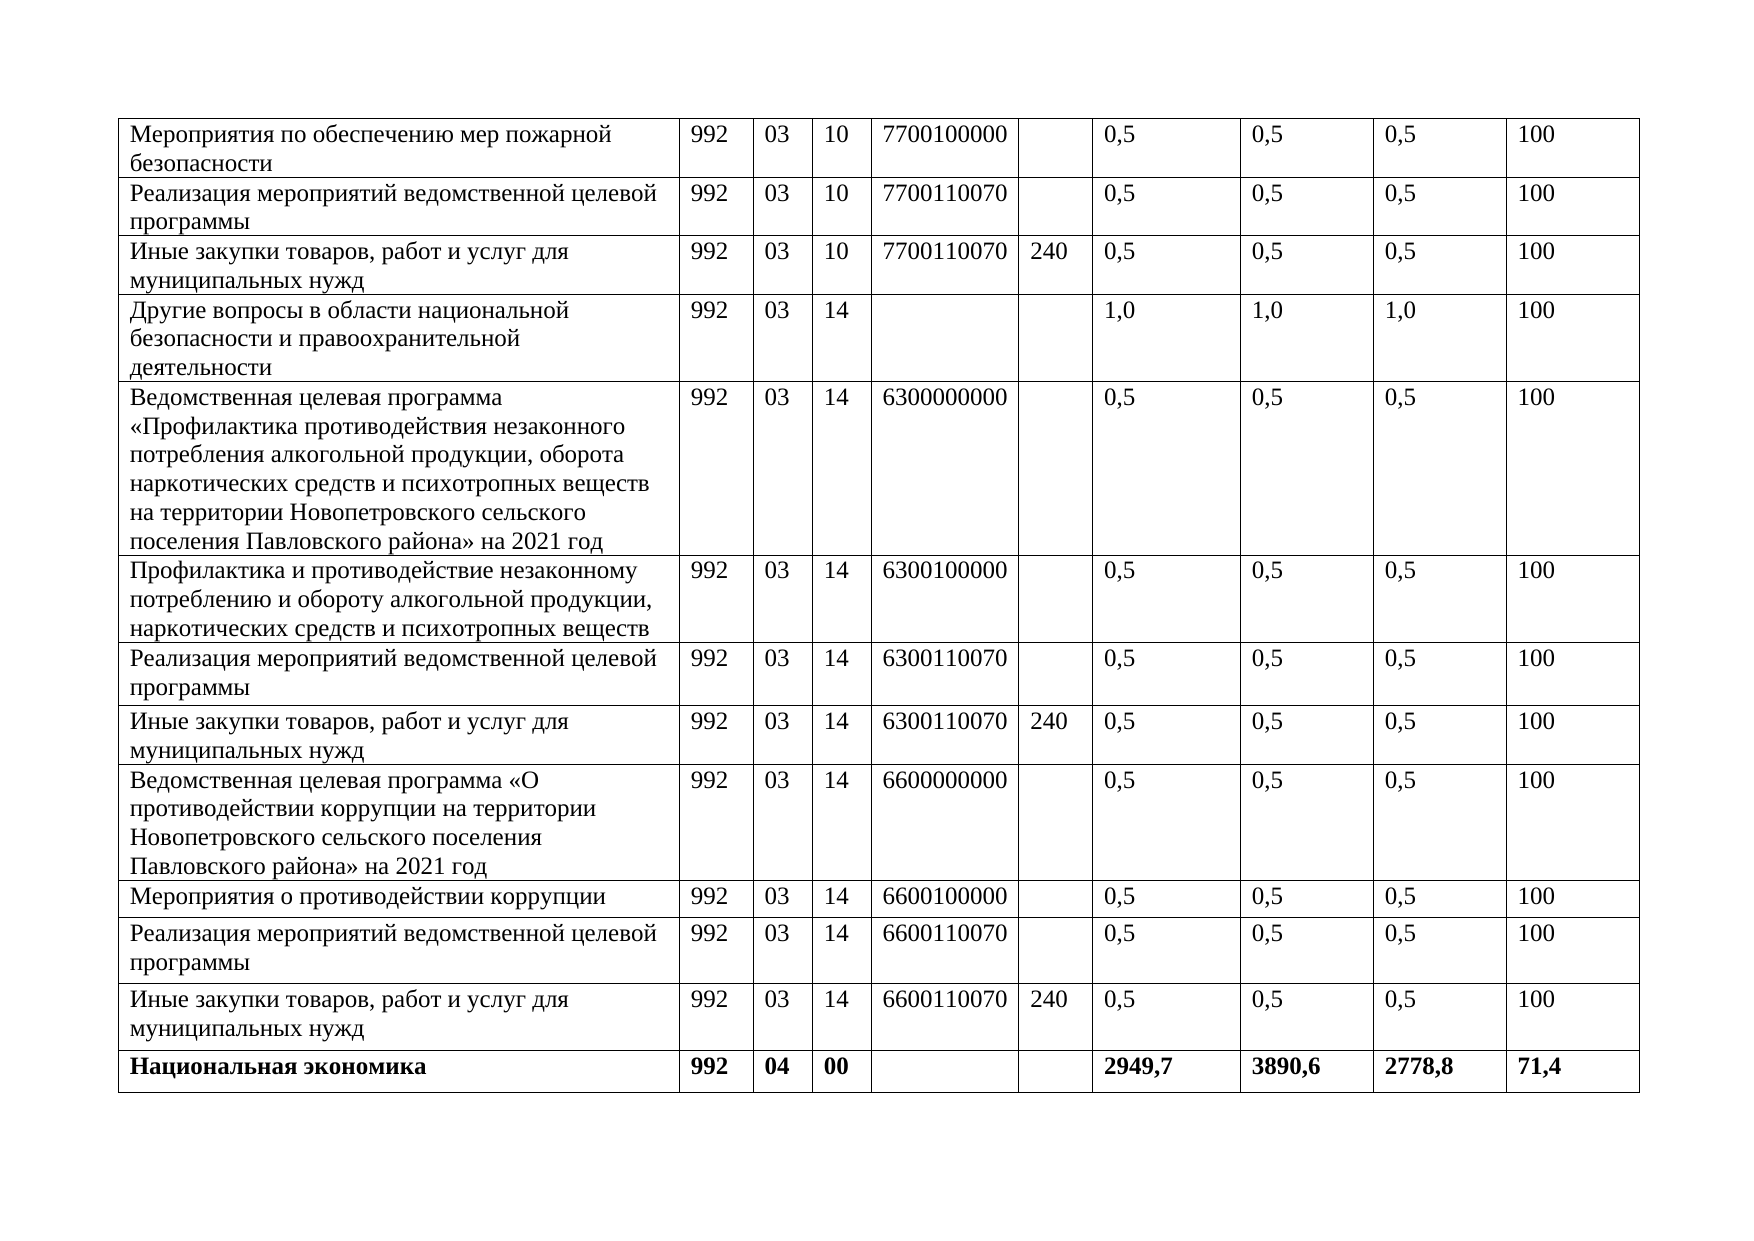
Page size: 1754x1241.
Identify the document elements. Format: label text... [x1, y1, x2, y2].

table_cell 7700110070 [872, 178, 1018, 235]
table_cell 14 [813, 643, 871, 705]
table_cell 7700100000 [872, 119, 1018, 177]
table_cell 0,5 [1093, 119, 1240, 177]
table_cell 0,5 [1374, 706, 1506, 764]
table_cell 240 [1019, 236, 1092, 294]
table_cell 04 [754, 1051, 812, 1092]
table_cell 100 [1507, 918, 1639, 983]
table_cell Профилактика и противодействие незаконному потреблению и обороту алкогольной продукции, наркотических средств и психотропных веществ [119, 556, 679, 642]
table_cell Мероприятия о противодействии коррупции [119, 881, 679, 917]
table_cell 100 [1507, 236, 1639, 294]
table_cell 992 [680, 881, 753, 917]
table_cell Иные закупки товаров, работ и услуг для муниципальных нужд [119, 706, 679, 764]
table_cell 10 [813, 236, 871, 294]
table_cell 1,0 [1374, 295, 1506, 381]
table_cell 03 [754, 236, 812, 294]
table_cell 14 [813, 556, 871, 642]
table_cell 03 [754, 295, 812, 381]
table_cell 03 [754, 643, 812, 705]
table_cell 992 [680, 643, 753, 705]
table_cell Мероприятия по обеспечению мер пожарной безопасности [119, 119, 679, 177]
table_cell 0,5 [1374, 178, 1506, 235]
table_cell [1019, 881, 1092, 917]
table_cell 0,5 [1093, 556, 1240, 642]
table_cell 03 [754, 765, 812, 880]
table_cell [1019, 556, 1092, 642]
table_cell 240 [1019, 984, 1092, 1050]
table_cell 100 [1507, 295, 1639, 381]
table_cell 71,4 [1507, 1051, 1639, 1092]
table_cell 100 [1507, 984, 1639, 1050]
table_cell 992 [680, 178, 753, 235]
table_cell 6600000000 [872, 765, 1018, 880]
table_cell 992 [680, 765, 753, 880]
table_cell 240 [1019, 706, 1092, 764]
table_cell 0,5 [1241, 643, 1373, 705]
table_cell 3890,6 [1241, 1051, 1373, 1092]
table_cell 03 [754, 918, 812, 983]
table_cell 14 [813, 706, 871, 764]
table_cell Иные закупки товаров, работ и услуг для муниципальных нужд [119, 984, 679, 1050]
table_cell 03 [754, 382, 812, 554]
table_cell Иные закупки товаров, работ и услуг для муниципальных нужд [119, 236, 679, 294]
table_cell 0,5 [1241, 556, 1373, 642]
table_cell 100 [1507, 178, 1639, 235]
table_cell 03 [754, 119, 812, 177]
table_cell 0,5 [1374, 119, 1506, 177]
table_cell [1019, 765, 1092, 880]
table_cell 00 [813, 1051, 871, 1092]
table_cell 1,0 [1241, 295, 1373, 381]
table_cell 992 [680, 1051, 753, 1092]
table_cell 0,5 [1374, 918, 1506, 983]
table_cell [1019, 382, 1092, 554]
table_cell 100 [1507, 556, 1639, 642]
table_cell 1,0 [1093, 295, 1240, 381]
table_cell [1019, 643, 1092, 705]
table_cell Реализация мероприятий ведомственной целевой программы [119, 918, 679, 983]
table_cell 6600110070 [872, 984, 1018, 1050]
table_cell 0,5 [1241, 119, 1373, 177]
table_cell 6300110070 [872, 706, 1018, 764]
table_cell Ведомственная целевая программа «Профилактика противодействия незаконного потребления алкогольной продукции, оборота наркотических средств и психотропных веществ на территории Новопетровского сельского поселения Павловского района» на 2021 год [119, 382, 679, 554]
table_cell 992 [680, 918, 753, 983]
table_cell 6300110070 [872, 643, 1018, 705]
table_cell Национальная экономика [119, 1051, 679, 1092]
table_cell 992 [680, 119, 753, 177]
table_cell 992 [680, 236, 753, 294]
table_cell 6300000000 [872, 382, 1018, 554]
table_cell 0,5 [1241, 881, 1373, 917]
table_cell 992 [680, 556, 753, 642]
table_cell 0,5 [1241, 984, 1373, 1050]
table_cell 0,5 [1241, 236, 1373, 294]
table_cell 0,5 [1093, 881, 1240, 917]
table_cell 14 [813, 881, 871, 917]
table_cell 992 [680, 706, 753, 764]
table_cell 100 [1507, 765, 1639, 880]
table_cell 0,5 [1374, 236, 1506, 294]
table_cell 14 [813, 295, 871, 381]
table_cell 0,5 [1374, 984, 1506, 1050]
table_cell 6300100000 [872, 556, 1018, 642]
table_cell 0,5 [1093, 706, 1240, 764]
table_cell 14 [813, 382, 871, 554]
table_cell 0,5 [1093, 984, 1240, 1050]
table_cell 0,5 [1093, 382, 1240, 554]
table_cell [1019, 918, 1092, 983]
table_cell 6600110070 [872, 918, 1018, 983]
table_cell 14 [813, 765, 871, 880]
table_cell 0,5 [1374, 643, 1506, 705]
table_cell 03 [754, 706, 812, 764]
table_cell 992 [680, 295, 753, 381]
table_cell [1019, 295, 1092, 381]
table_cell [872, 295, 1018, 381]
table_cell Реализация мероприятий ведомственной целевой программы [119, 178, 679, 235]
table_cell 14 [813, 984, 871, 1050]
table_cell 100 [1507, 706, 1639, 764]
table_cell 0,5 [1241, 178, 1373, 235]
table_cell 0,5 [1374, 382, 1506, 554]
table_cell 100 [1507, 119, 1639, 177]
table_cell 0,5 [1241, 765, 1373, 880]
table_cell 7700110070 [872, 236, 1018, 294]
table_cell 0,5 [1093, 236, 1240, 294]
table_cell 0,5 [1241, 706, 1373, 764]
table_cell [872, 1051, 1018, 1092]
table_cell 14 [813, 918, 871, 983]
table_cell 0,5 [1093, 918, 1240, 983]
table_cell Реализация мероприятий ведомственной целевой программы [119, 643, 679, 705]
table_cell 03 [754, 556, 812, 642]
table_cell 2949,7 [1093, 1051, 1240, 1092]
table_cell 100 [1507, 382, 1639, 554]
table_cell 03 [754, 984, 812, 1050]
table_cell 03 [754, 178, 812, 235]
table_cell [1019, 1051, 1092, 1092]
table_cell [1019, 119, 1092, 177]
table_cell 0,5 [1374, 556, 1506, 642]
table_cell Ведомственная целевая программа «О противодействии коррупции на территории Новопетровского сельского поселения Павловского района» на 2021 год [119, 765, 679, 880]
table_cell 0,5 [1374, 881, 1506, 917]
table_cell 10 [813, 119, 871, 177]
table_cell Другие вопросы в области национальной безопасности и правоохранительной деятельности [119, 295, 679, 381]
table_cell 10 [813, 178, 871, 235]
table_cell 0,5 [1093, 765, 1240, 880]
table_cell 992 [680, 984, 753, 1050]
table_cell 0,5 [1241, 382, 1373, 554]
table_cell [1019, 178, 1092, 235]
table_cell 0,5 [1374, 765, 1506, 880]
table_cell 0,5 [1241, 918, 1373, 983]
table_cell 0,5 [1093, 178, 1240, 235]
table_cell 100 [1507, 881, 1639, 917]
table_cell 6600100000 [872, 881, 1018, 917]
table_cell 100 [1507, 643, 1639, 705]
table_cell 2778,8 [1374, 1051, 1506, 1092]
table_cell 0,5 [1093, 643, 1240, 705]
table_cell 992 [680, 382, 753, 554]
table_cell 03 [754, 881, 812, 917]
